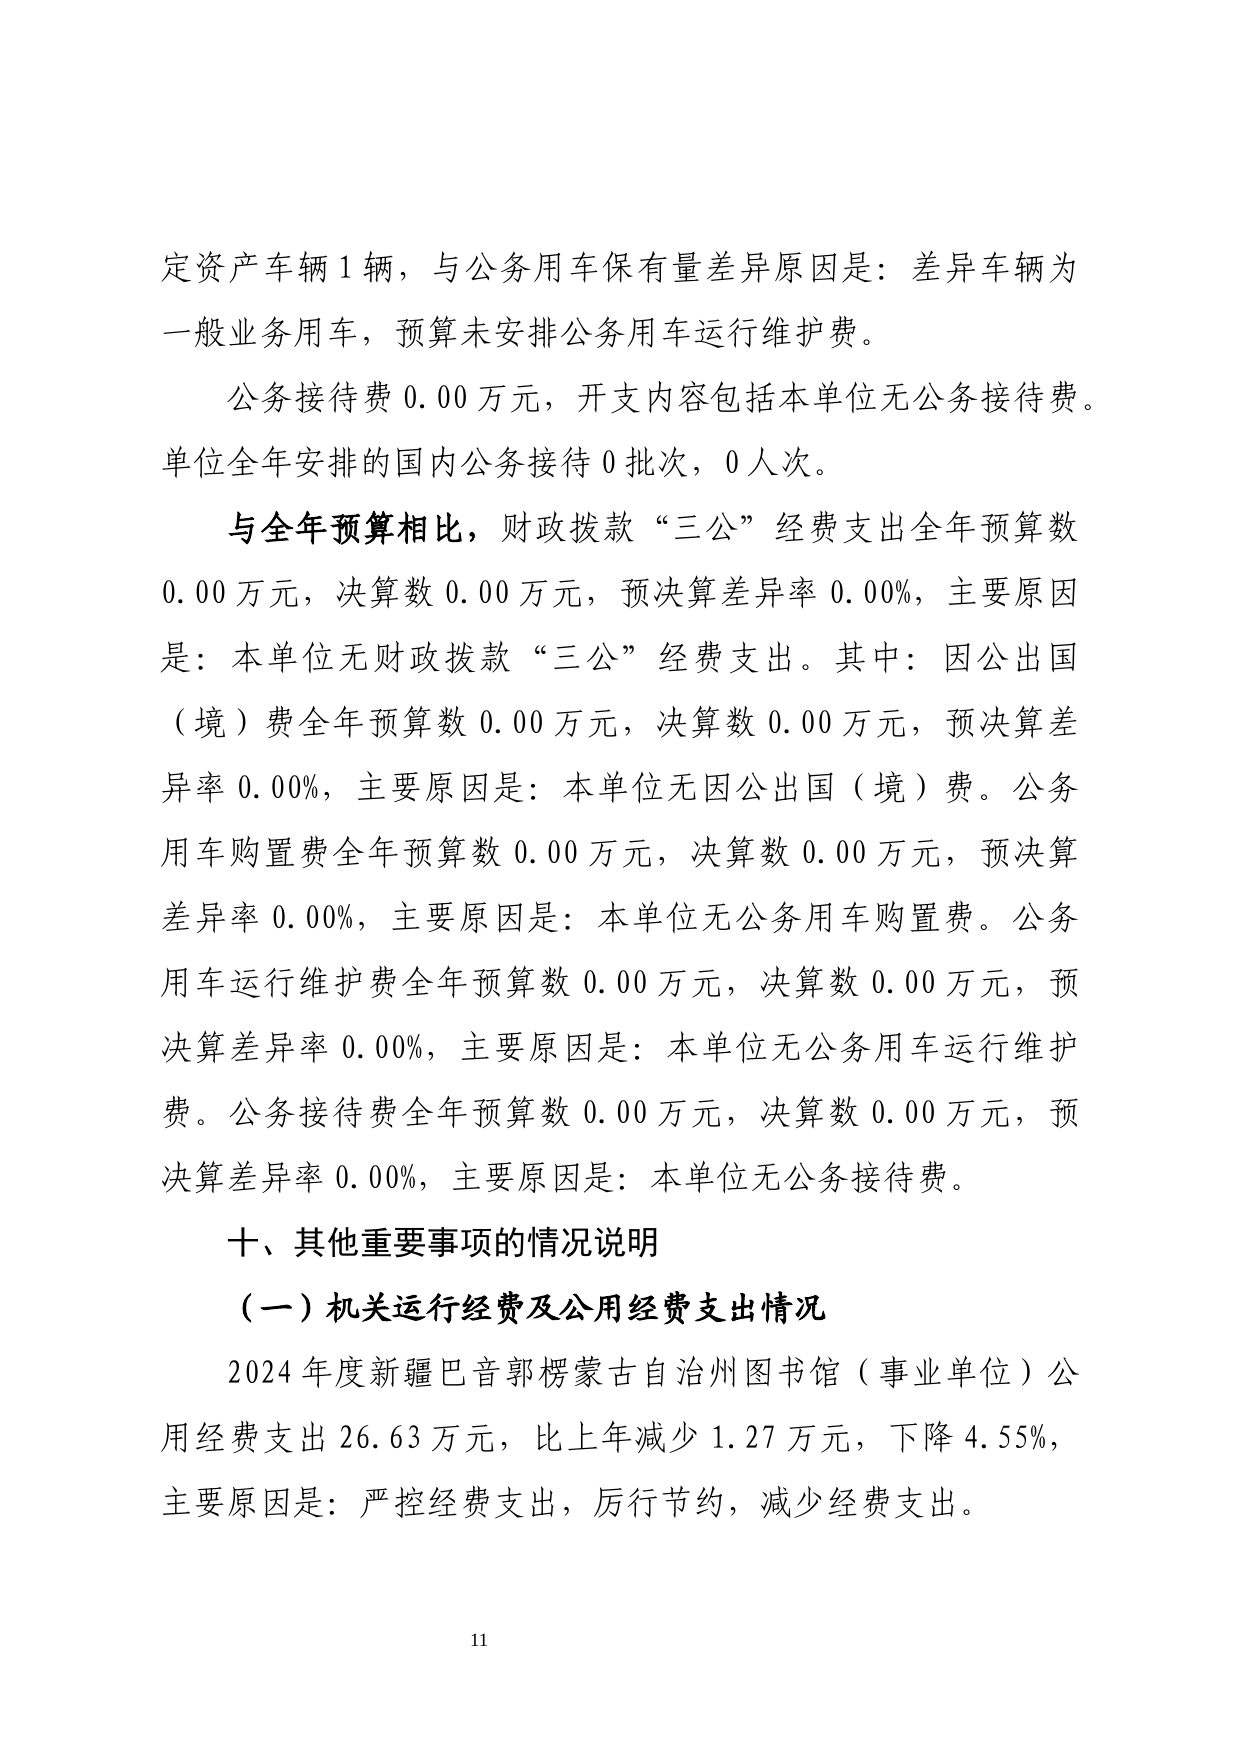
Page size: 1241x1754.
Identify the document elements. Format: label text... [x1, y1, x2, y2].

text 公务接待费0.00万元，开支内容包括本单位无公务接待费。单位全年安排的国内公务接待0批次，0人次。 [159, 363, 1081, 493]
text 与全年预算相比，财政拨款“三公”经费支出全年预算数0.00万元，决算数0.00万元，预决算差异率0.00%，主要原因是：本单位无财政拨款“三公”经费支出。其中：因公出国（境）费全年预算数0.00万元，决算数0.00万元，预决算差异率0.00%，主要原因是：本单位无因公出国（境）费。公务用车购置费全年预算数0.00万元，决算数0.00万元，预决算差异率0.00%，主要原因是：本单位无公务用车购置费。公务用车运行维护费全年预算数0.00万元，决算数0.00万元，预决算差异率0.00%，主要原因是：本单位无公务用车运行维护费。公务接待费全年预算数0.00万元，决算数0.00万元，预决算差异率0.00%，主要原因是：本单位无公务接待费。 [159, 493, 1081, 1208]
text （一）机关运行经费及公用经费支出情况 [159, 1273, 1081, 1338]
text 十、其他重要事项的情况说明 [159, 1208, 1081, 1273]
text 2024年度新疆巴音郭楞蒙古自治州图书馆（事业单位）公用经费支出26.63万元，比上年减少1.27万元，下降4.55%，主要原因是：严控经费支出，厉行节约，减少经费支出。 [159, 1338, 1081, 1533]
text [159, 233, 1081, 363]
